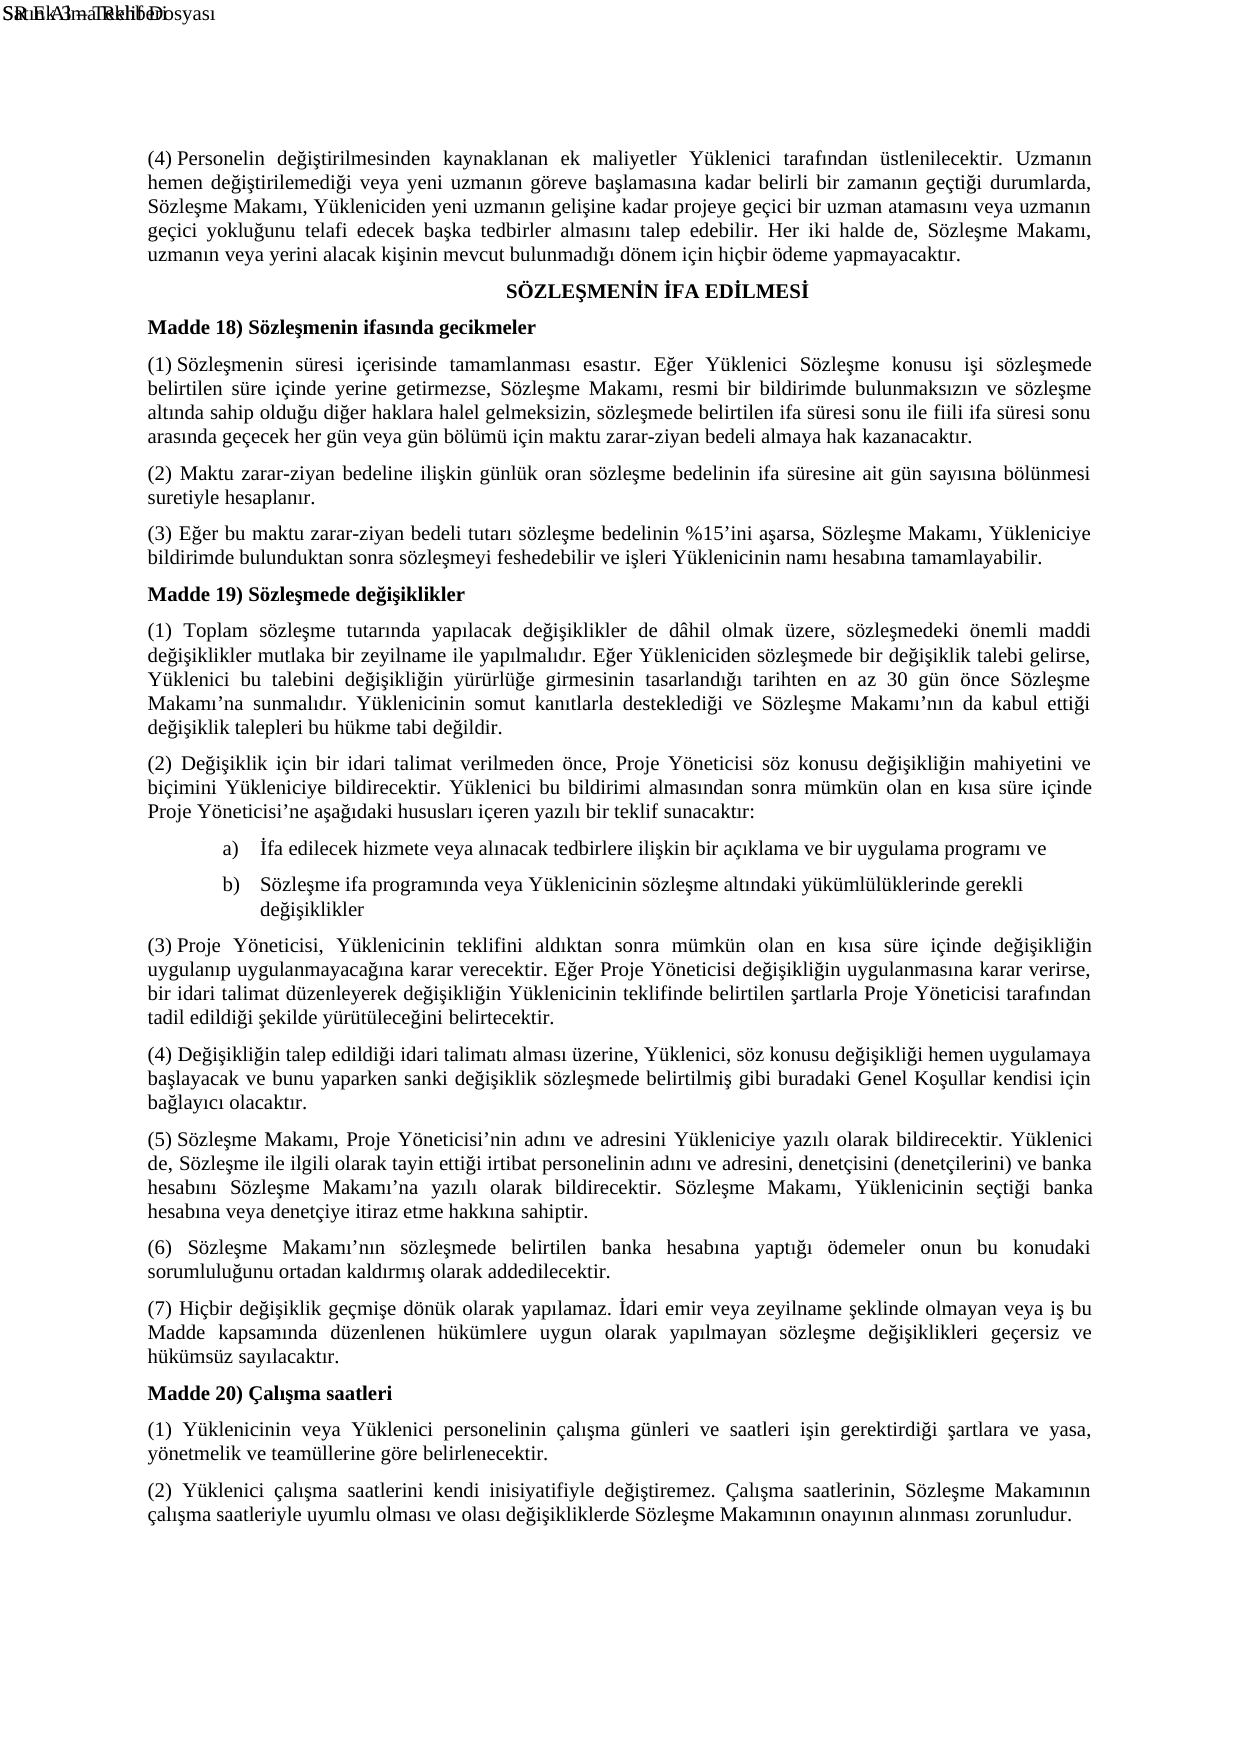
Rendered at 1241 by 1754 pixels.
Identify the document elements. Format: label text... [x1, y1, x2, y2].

list Sözleşmenin süresi içerisinde tamamlanması esastır. Eğer Yüklenici Sözleşme konusu işi sözleşmede belirtilen süre içinde yerine getirmezse, Sözleşme Makamı, resmi bir bildirimde bulunmaksızın ve sözleşme altında sahip olduğu diğer haklara halel gelmeksizin, sözleşmede belirtilen ifa süresi sonu ile fiili ifa süresi sonu arasında geçecek her gün veya gün bölümü için maktu zarar-ziyan bedeli almaya hak kazanacaktır. [147, 352, 1093, 448]
list Maktu zarar-ziyan bedeline ilişkin günlük oran sözleşme bedelinin ifa süresine ait gün sayısına bölünmesi suretiyle hesaplanır. [147, 461, 1092, 509]
list Değişikliğin talep edildiği idari talimatı alması üzerine, Yüklenici, söz konusu değişikliği hemen uygulamaya başlayacak ve bunu yaparken sanki değişiklik sözleşmede belirtilmiş gibi buradaki Genel Koşullar kendisi için bağlayıcı olacaktır. [147, 1042, 1092, 1114]
list Proje Yöneticisi, Yüklenicinin teklifini aldıktan sonra mümkün olan en kısa süre içinde değişikliğin uygulanıp uygulanmayacağına karar verecektir. Eğer Proje Yöneticisi değişikliğin uygulanmasına karar verirse, bir idari talimat düzenleyerek değişikliğin Yüklenicinin teklifinde belirtilen şartlarla Proje Yöneticisi tarafından tadil edildiği şekilde yürütüleceğini belirtecektir. [147, 933, 1092, 1029]
list Hiçbir değişiklik geçmişe dönük olarak yapılamaz. İdari emir veya zeyilname şeklinde olmayan veya iş bu Madde kapsamında düzenlenen hükümlere uygun olarak yapılmayan sözleşme değişiklikleri geçersiz ve hükümsüz sayılacaktır. [147, 1296, 1093, 1368]
list İfa edilecek hizmete veya alınacak tedbirlere ilişkin bir açıklama ve bir uygulama programı ve [222, 836, 1223, 860]
list Değişiklik için bir idari talimat verilmeden önce, Proje Yöneticisi söz konusu değişikliğin mahiyetini ve biçimini Yükleniciye bildirecektir. Yüklenici bu bildirimi almasından sonra mümkün olan en kısa süre içinde Proje Yöneticisi’ne aşağıdaki hususları içeren yazılı bir teklif sunacaktır: [147, 751, 1093, 823]
list Eğer bu maktu zarar-ziyan bedeli tutarı sözleşme bedelinin %15’ini aşarsa, Sözleşme Makamı, Yükleniciye bildirimde bulunduktan sonra sözleşmeyi feshedebilir ve işleri Yüklenicinin namı hesabına tamamlayabilir. [147, 521, 1092, 569]
text Madde 18) Sözleşmenin ifasında gecikmeler [147, 315, 1223, 339]
list Toplam sözleşme tutarında yapılacak değişiklikler de dâhil olmak üzere, sözleşmedeki önemli maddi değişiklikler mutlaka bir zeyilname ile yapılmalıdır. Eğer Yükleniciden sözleşmede bir değişiklik talebi gelirse, Yüklenici bu talebini değişikliğin yürürlüğe girmesinin tasarlandığı tarihten en az 30 gün önce Sözleşme Makamı’na sunmalıdır. Yüklenicinin somut kanıtlarla desteklediği ve Sözleşme Makamı’nın da kabul ettiği değişiklik talepleri bu hükme tabi değildir. [147, 618, 1092, 739]
subtitle SÖZLEŞMENİN İFA EDİLMESİ [506, 279, 1223, 303]
list Sözleşme Makamı’nın sözleşmede belirtilen banka hesabına yaptığı ödemeler onun bu konudaki sorumluluğunu ortadan kaldırmış olarak addedilecektir. [147, 1235, 1092, 1283]
list Sözleşme ifa programında veya Yüklenicinin sözleşme altındaki yükümlülüklerinde gerekli değişiklikler [222, 872, 1093, 921]
list Yüklenicinin veya Yüklenici personelinin çalışma günleri ve saatleri işin gerektirdiği şartlara ve yasa, yönetmelik ve teamüllerine göre belirlenecektir. [147, 1417, 1092, 1465]
list Personelin değiştirilmesinden kaynaklanan ek maliyetler Yüklenici tarafından üstlenilecektir. Uzmanın hemen değiştirilemediği veya yeni uzmanın göreve başlamasına kadar belirli bir zamanın geçtiği durumlarda, Sözleşme Makamı, Yükleniciden yeni uzmanın gelişine kadar projeye geçici bir uzman atamasını veya uzmanın geçici yokluğunu telafi edecek başka tedbirler almasını talep edebilir. Her iki halde de, Sözleşme Makamı, uzmanın veya yerini alacak kişinin mevcut bulunmadığı dönem için hiçbir ödeme yapmayacaktır. [147, 146, 1092, 266]
subtitle Madde 20) Çalışma saatleri [147, 1381, 1223, 1405]
subtitle Madde 19) Sözleşmede değişiklikler [147, 582, 1223, 606]
list Sözleşme Makamı, Proje Yöneticisi’nin adını ve adresini Yükleniciye yazılı olarak bildirecektir. Yüklenici de, Sözleşme ile ilgili olarak tayin ettiği irtibat personelinin adını ve adresini, denetçisini (denetçilerini) ve banka hesabını Sözleşme Makamı’na yazılı olarak bildirecektir. Sözleşme Makamı, Yüklenicinin seçtiği banka hesabına veya denetçiye itiraz etme hakkına sahiptir. [147, 1127, 1093, 1223]
list Yüklenici çalışma saatlerini kendi inisiyatifiyle değiştiremez. Çalışma saatlerinin, Sözleşme Makamının çalışma saatleriyle uyumlu olması ve olası değişikliklerde Sözleşme Makamının onayının alınması zorunludur. [147, 1478, 1092, 1526]
